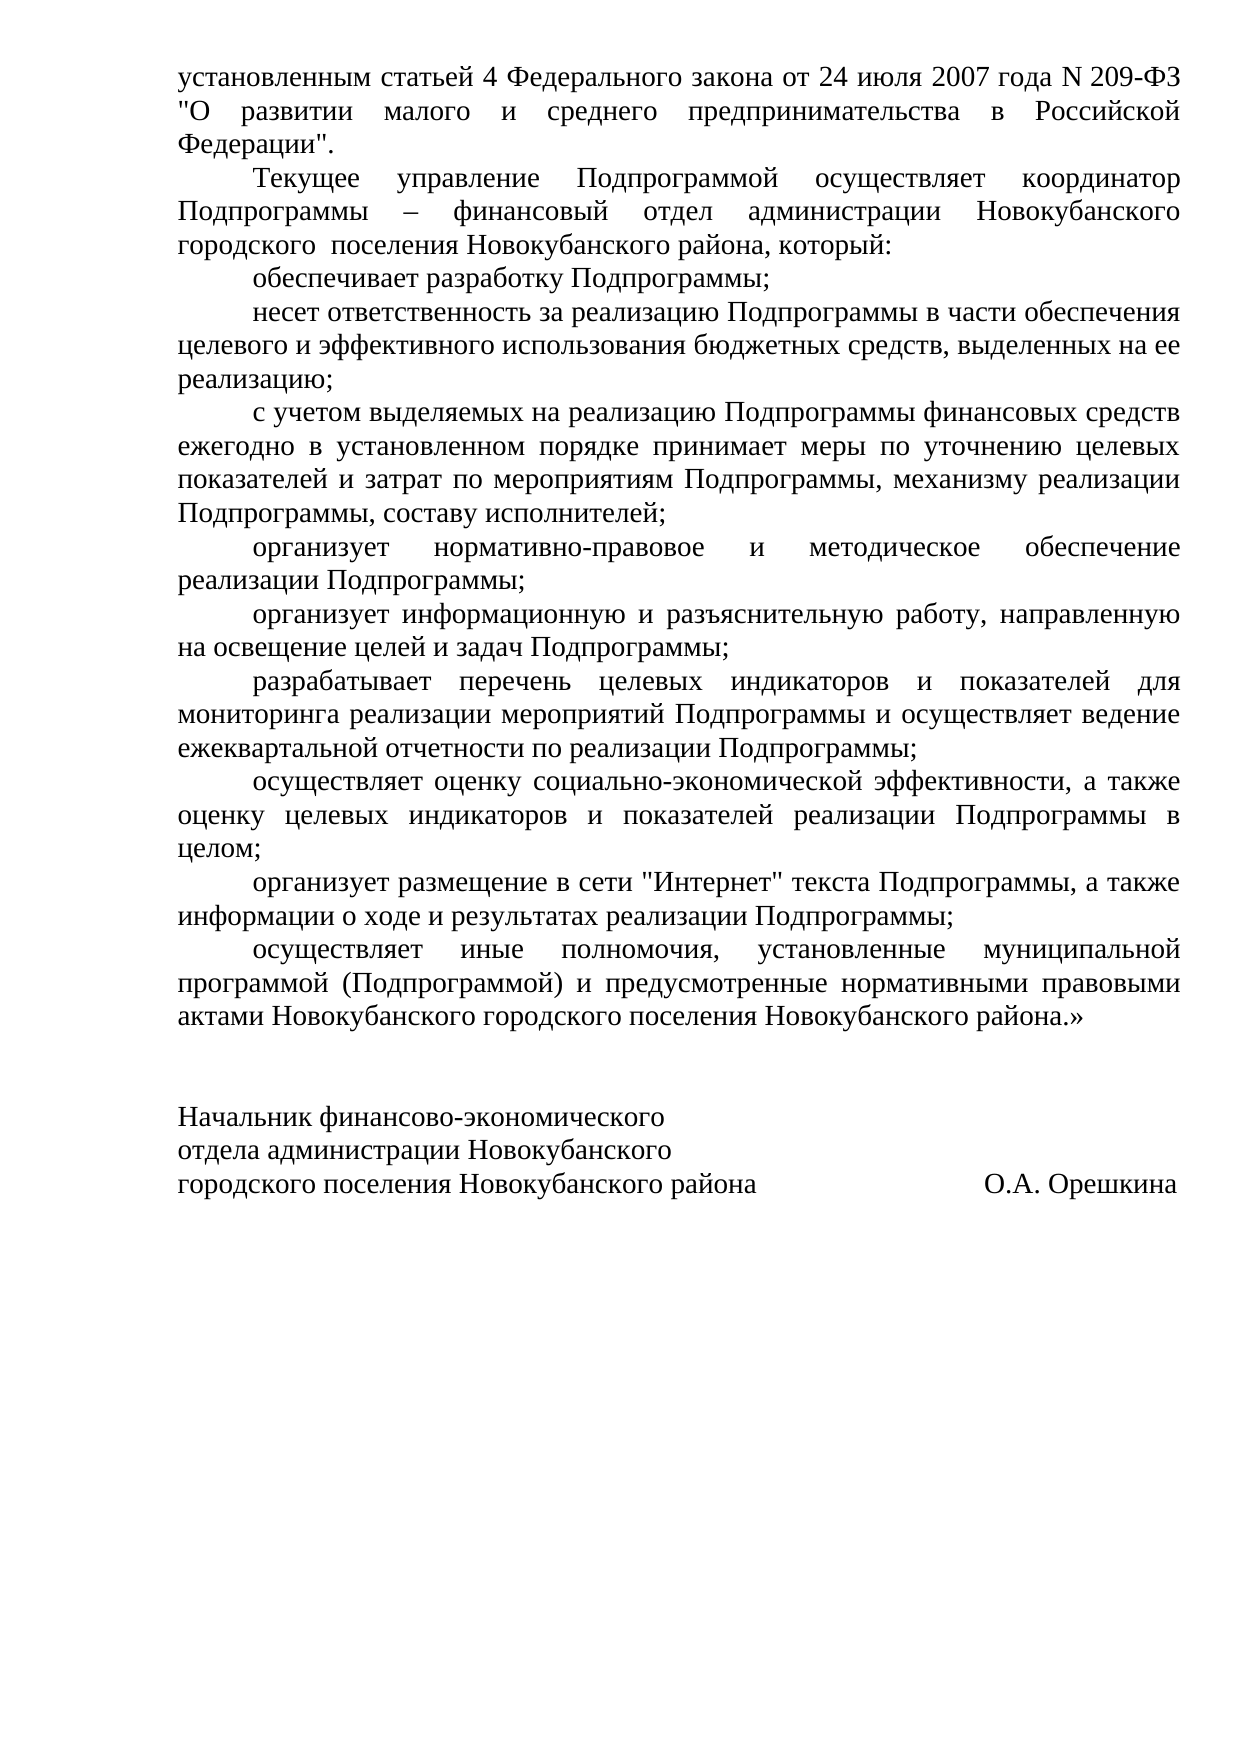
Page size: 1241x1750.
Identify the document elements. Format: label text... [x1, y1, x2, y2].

text с учетом выделяемых на реализацию Подпрограммы финансовых средств ежегодно в установленном порядке принимает меры по уточнению целевых показателей и затрат по мероприятиям Подпрограммы, механизму реализации Подпрограммы, составу исполнителей; [177, 394, 1181, 529]
text обеспечивает разработку Подпрограммы; [177, 260, 1181, 294]
text организует информационную и разъяснительную работу, направленную на освещение целей и задач Подпрограммы; [177, 596, 1181, 663]
text организует размещение в сети "Интернет" текста Подпрограммы, а также информации о ходе и результатах реализации Подпрограммы; [177, 864, 1181, 931]
text организует нормативно-правовое и методическое обеспечение реализации Подпрограммы; [177, 529, 1181, 596]
text городского поселения Новокубанского района О.А. Орешкина [177, 1166, 1181, 1199]
text осуществляет иные полномочия, установленные муниципальной программой (Подпрограммой) и предусмотренные нормативными правовыми актами Новокубанского городского поселения Новокубанского района.» [177, 931, 1181, 1032]
text разрабатывает перечень целевых индикаторов и показателей для мониторинга реализации мероприятий Подпрограммы и осуществляет ведение ежеквартальной отчетности по реализации Подпрограммы; [177, 663, 1181, 763]
text отдела администрации Новокубанского [177, 1132, 1181, 1166]
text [177, 59, 1181, 160]
text Текущее управление Подпрограммой осуществляет координатор Подпрограммы – финансовый отдел администрации Новокубанского городского поселения Новокубанского района, который: [177, 160, 1181, 260]
text осуществляет оценку социально-экономической эффективности, а также оценку целевых индикаторов и показателей реализации Подпрограммы в целом; [177, 763, 1181, 864]
text Начальник финансово-экономического [177, 1099, 1181, 1132]
text несет ответственность за реализацию Подпрограммы в части обеспечения целевого и эффективного использования бюджетных средств, выделенных на ее реализацию; [177, 294, 1181, 394]
